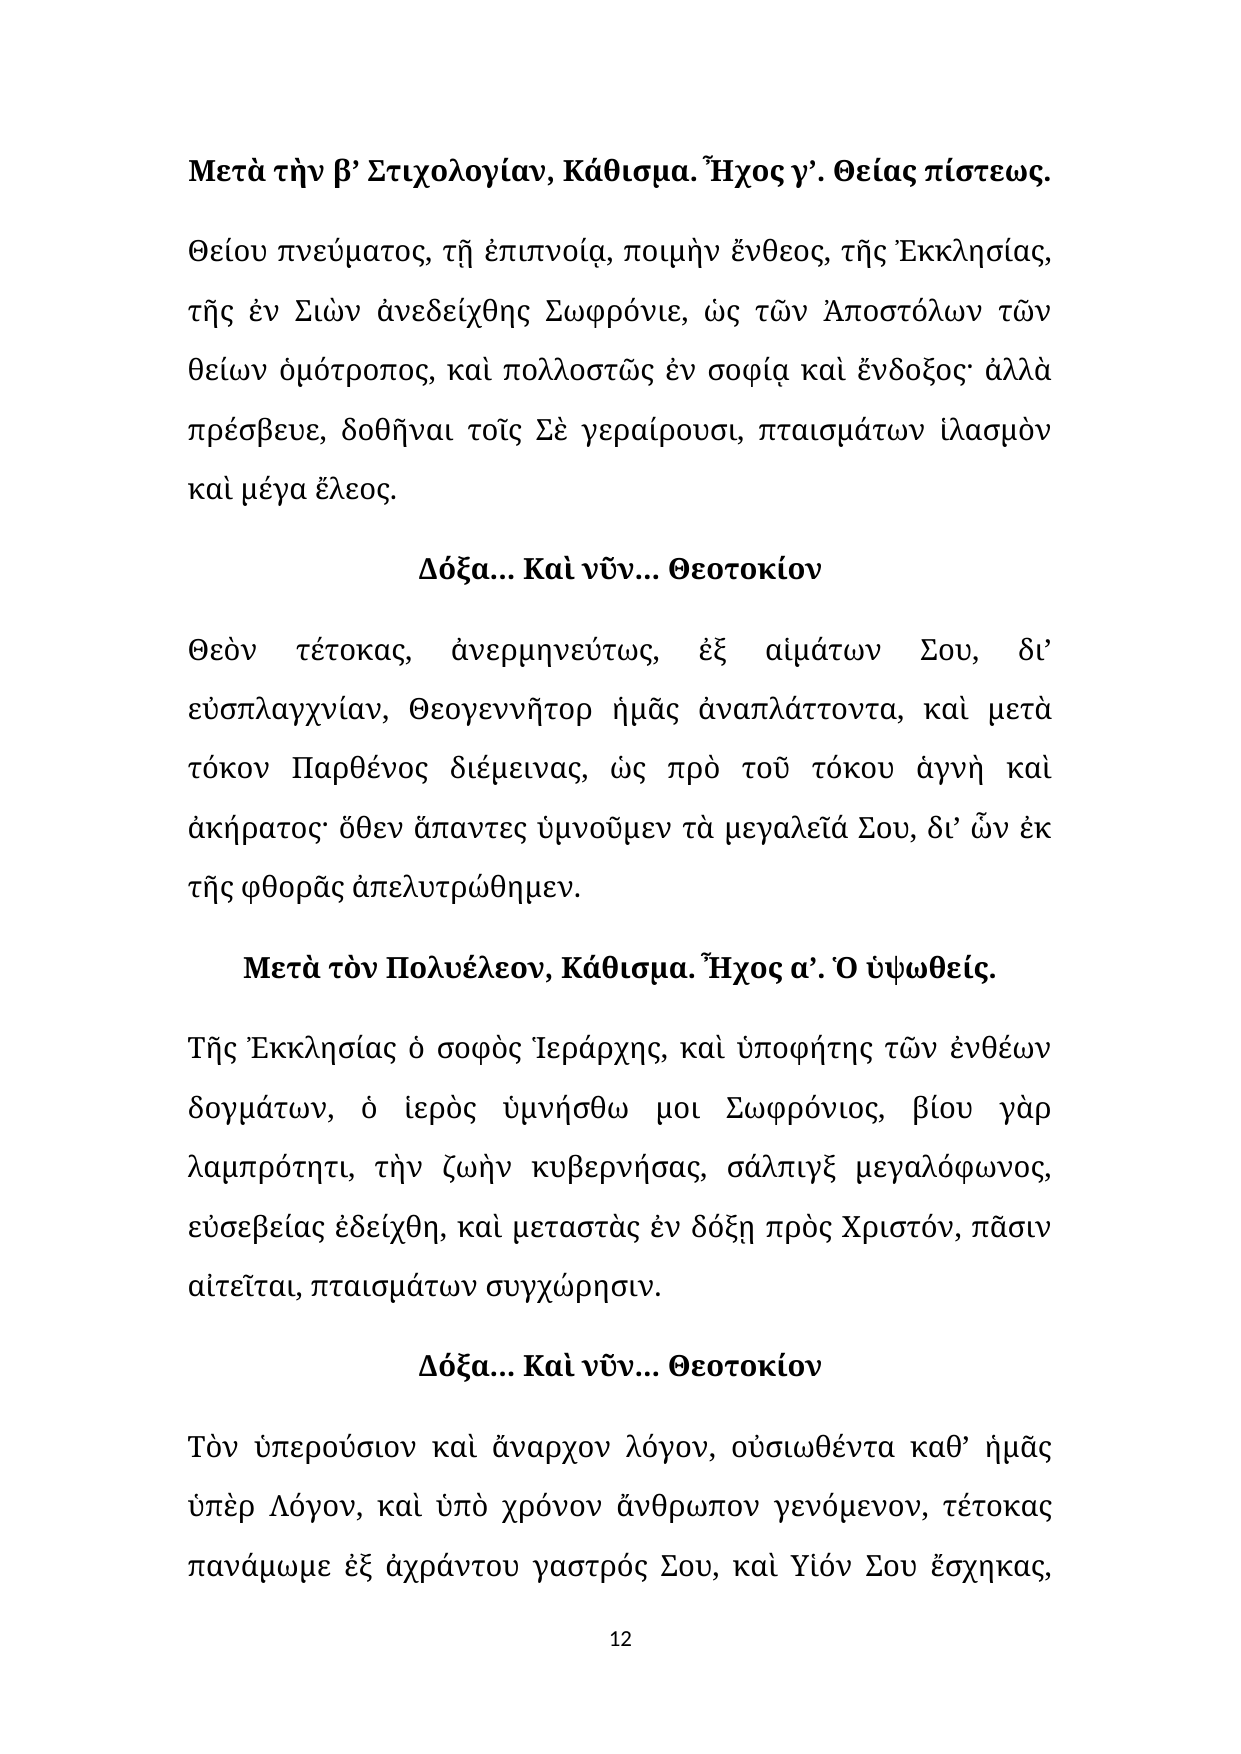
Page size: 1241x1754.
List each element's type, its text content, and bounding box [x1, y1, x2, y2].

text Θείου πνεύματος, τῇ ἐπιπνοίᾳ, ποιμὴν ἔνθεος, τῆς Ἐκκλησίας, τῆς ἐν Σιὼν ἀνεδείχθης Σωφρόνιε, ὡς τῶν Ἀποστόλων τῶν θείων ὁμότροπος, καὶ πολλοστῶς ἐν σοφίᾳ καὶ ἔνδοξος· ἀλλὰ πρέσβευε, δοθῆναι τοῖς Σὲ γεραίρουσι, πταισμάτων ἱλασμὸν καὶ μέγα ἔλεος. [187, 230, 1053, 508]
text Τῆς Ἐκκλησίας ὁ σοφὸς Ἱεράρχης, καὶ ὑποφήτης τῶν ἐνθέων δογμάτων, ὁ ἱερὸς ὑμνήσθω μοι Σωφρόνιος, βίου γὰρ λαμπρότητι, τὴν ζωὴν κυβερνήσας, σάλπιγξ μεγαλόφωνος, εὐσεβείας ἐδείχθη, καὶ μεταστὰς ἐν δόξῃ πρὸς Χριστόν, πᾶσιν αἰτεῖται, πταισμάτων συγχώρησιν. [187, 1027, 1053, 1305]
text Δόξα... Καὶ νῦν... Θεοτοκίον [187, 548, 1053, 588]
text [187, 1426, 1053, 1584]
text Θεὸν τέτοκας, ἀνερμηνεύτως, ἐξ αἱμάτων Σου, δι’ εὐσπλαγχνίαν, Θεογεννῆτορ ἡμᾶς ἀναπλάττοντα, καὶ μετὰ τόκον Παρθένος διέμεινας, ὡς πρὸ τοῦ τόκου ἁγνὴ καὶ ἀκήρατος· ὅθεν ἅπαντες ὑμνοῦμεν τὰ μεγαλεῖά Σου, δι’ ὧν ἐκ τῆς φθορᾶς ἀπελυτρώθημεν. [187, 629, 1053, 906]
text Μετὰ τὴν β’ Στιχολογίαν, Κάθισμα. Ἦχος γ’. Θείας πίστεως. [187, 150, 1053, 190]
text Δόξα... Καὶ νῦν... Θεοτοκίον [187, 1346, 1053, 1385]
text Μετὰ τὸν Πολυέλεον, Κάθισμα. Ἦχος α’. Ὁ ὑψωθείς. [187, 947, 1053, 987]
